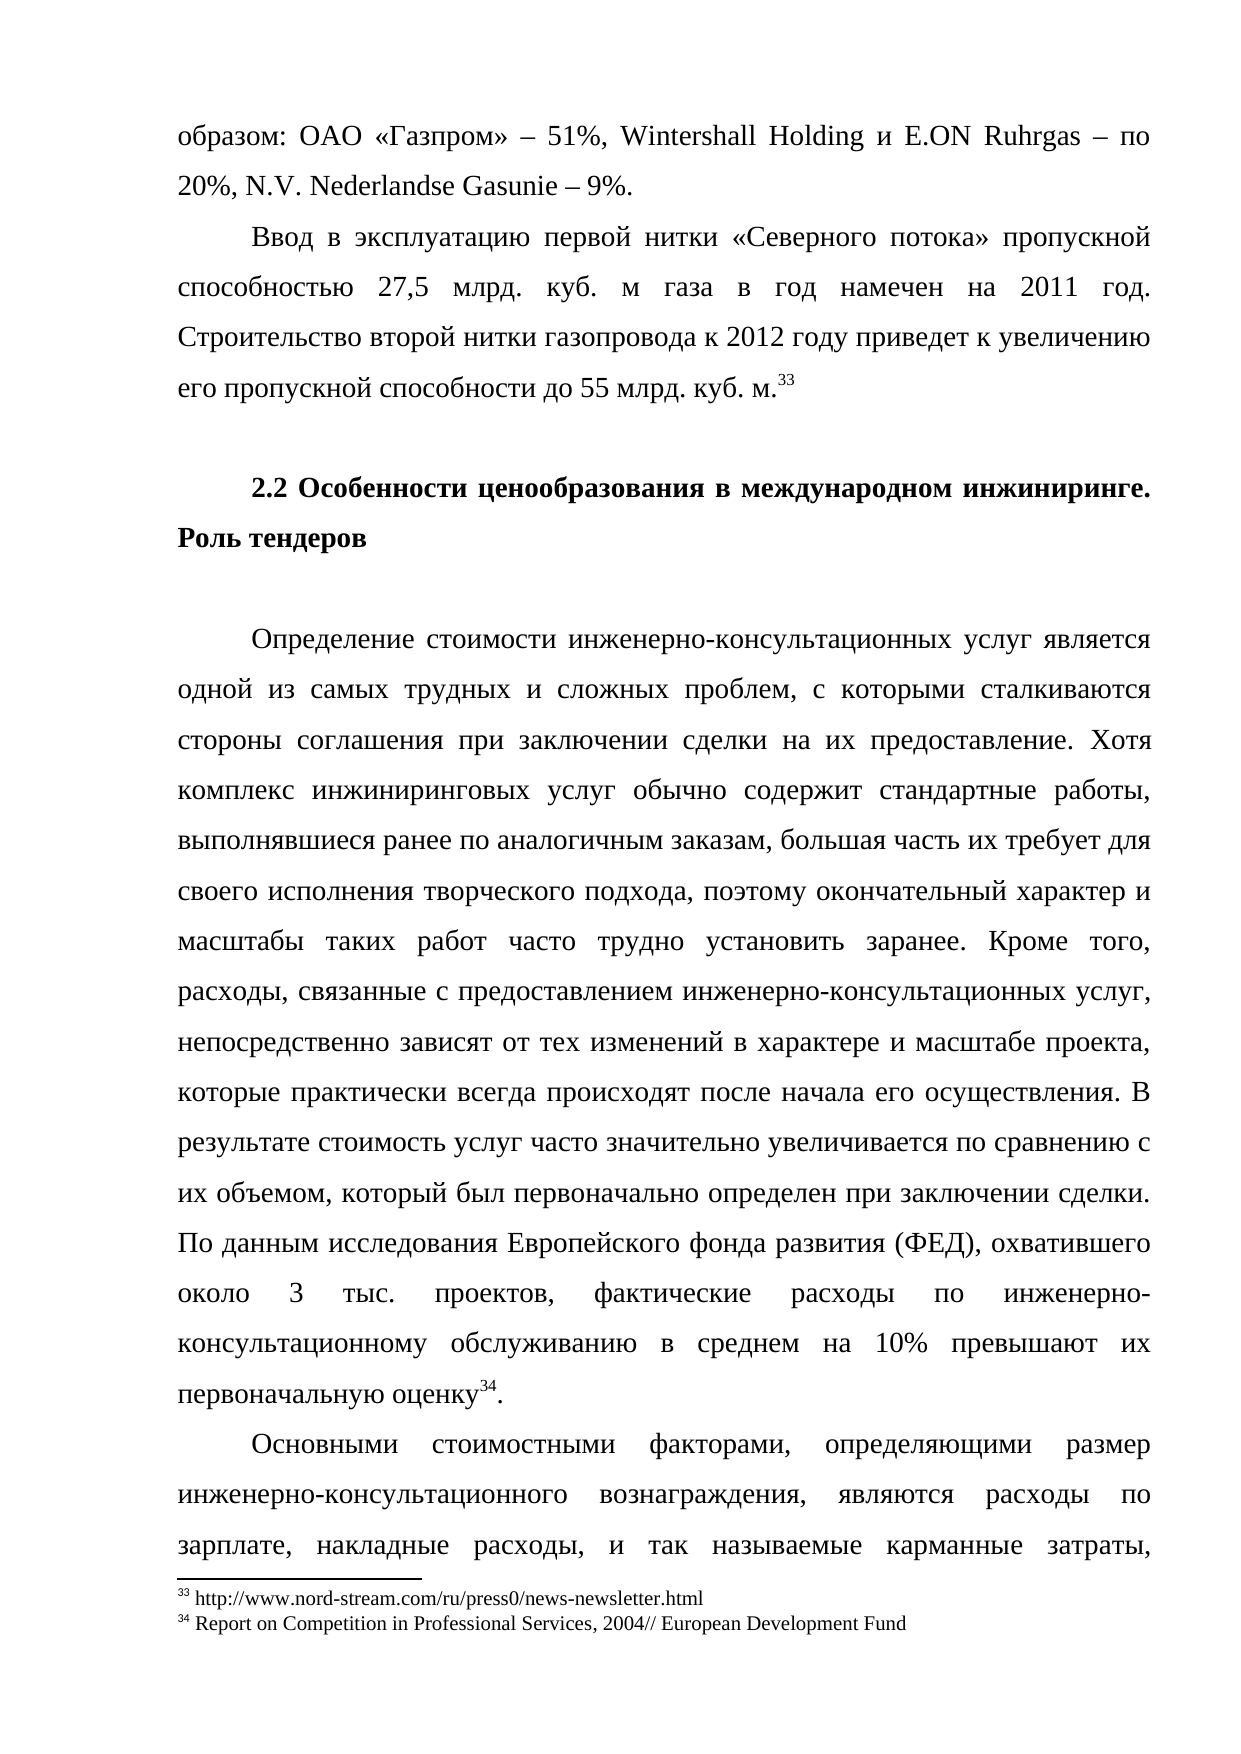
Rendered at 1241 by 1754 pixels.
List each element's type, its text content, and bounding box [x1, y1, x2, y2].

text Определение стоимости инженерно-консультационных услуг является одной из самых трудных и сложных проблем, с которыми сталкиваются стороны соглашения при заключении сделки на их предоставление. Хотя комплекс инжиниринговых услуг обычно содержит стандартные работы, выполнявшиеся ранее по аналогичным заказам, большая часть их требует для своего исполнения творческого подхода, поэтому окончательный характер и масштабы таких работ часто трудно установить заранее. Кроме того, расходы, связанные с предоставлением инженерно-консультационных услуг, непосредственно зависят от тех изменений в характере и масштабе проекта, которые практически всегда происходят после начала его осуществления. В результате стоимость услуг часто значительно увеличивается по сравнению с их объемом, который был первоначально определен при заключении сделки. По данным исследования Европейского фонда развития (ФЕД), охватившего около 3 тыс. проектов, фактические расходы по инженерно-консультационному обслуживанию в среднем на 10% превышают их первоначальную оценку. [177, 621, 1152, 1409]
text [177, 1426, 1152, 1560]
text Ввод в эксплуатацию первой нитки «Северного потока» пропускной способностью 27,5 млрд. куб. м газа в год намечен на 2011 год. Строительство второй нитки газопровода к 2012 году приведет к увеличению его пропускной способности до 55 млрд. куб. м. [177, 219, 1152, 403]
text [177, 118, 1152, 202]
subtitle 2.2 Особенности ценообразования в международном инжиниринге. Роль тендеров [177, 470, 1152, 554]
